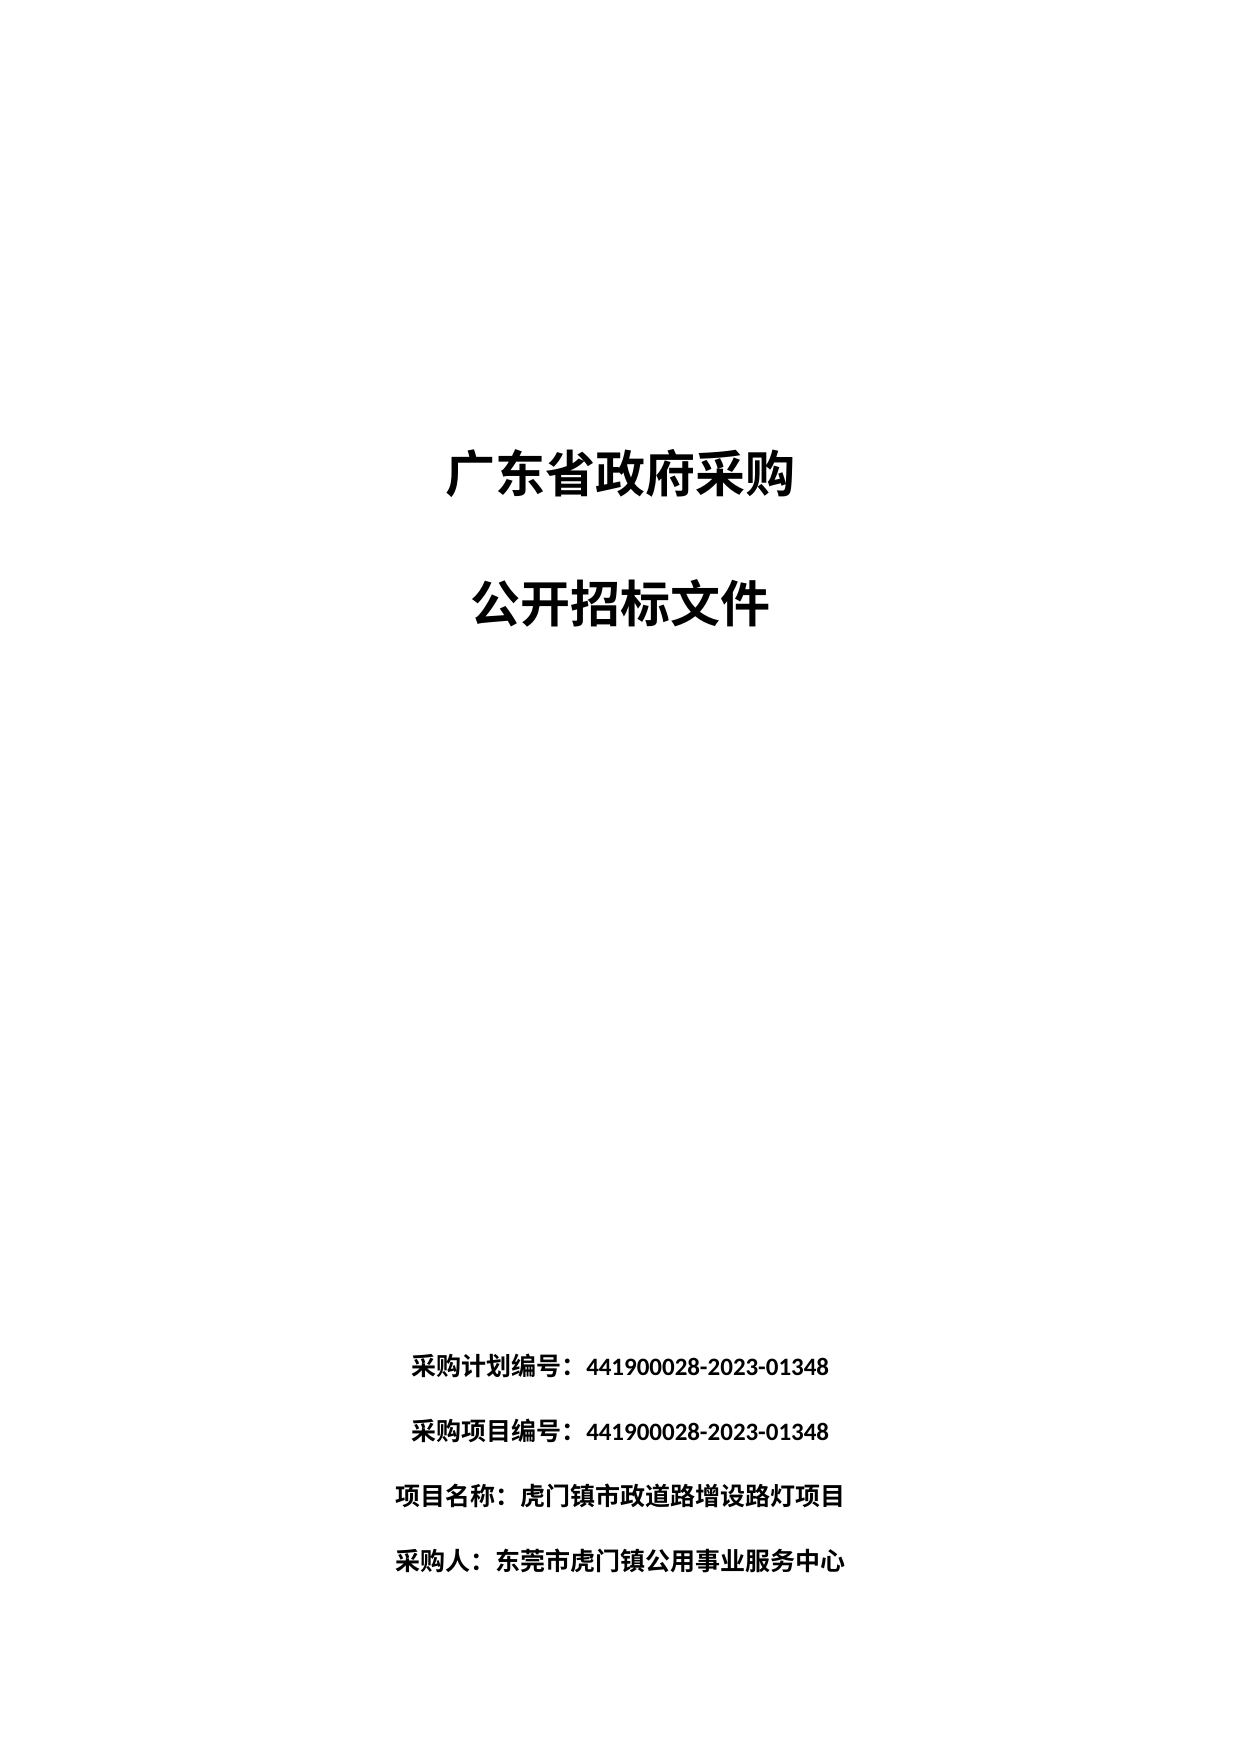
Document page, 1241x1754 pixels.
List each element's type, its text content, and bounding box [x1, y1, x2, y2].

text 采购项目编号：441900028-2023-01348 [187, 1397, 1053, 1462]
text 项目名称：虎门镇市政道路增设路灯项目 [187, 1462, 1053, 1527]
text 采购人：东莞市虎门镇公用事业服务中心 [187, 1527, 1053, 1592]
text 广东省政府采购 [187, 422, 1053, 519]
text 采购计划编号：441900028-2023-01348 [187, 1332, 1053, 1397]
text 公开招标文件 [187, 552, 1053, 1332]
